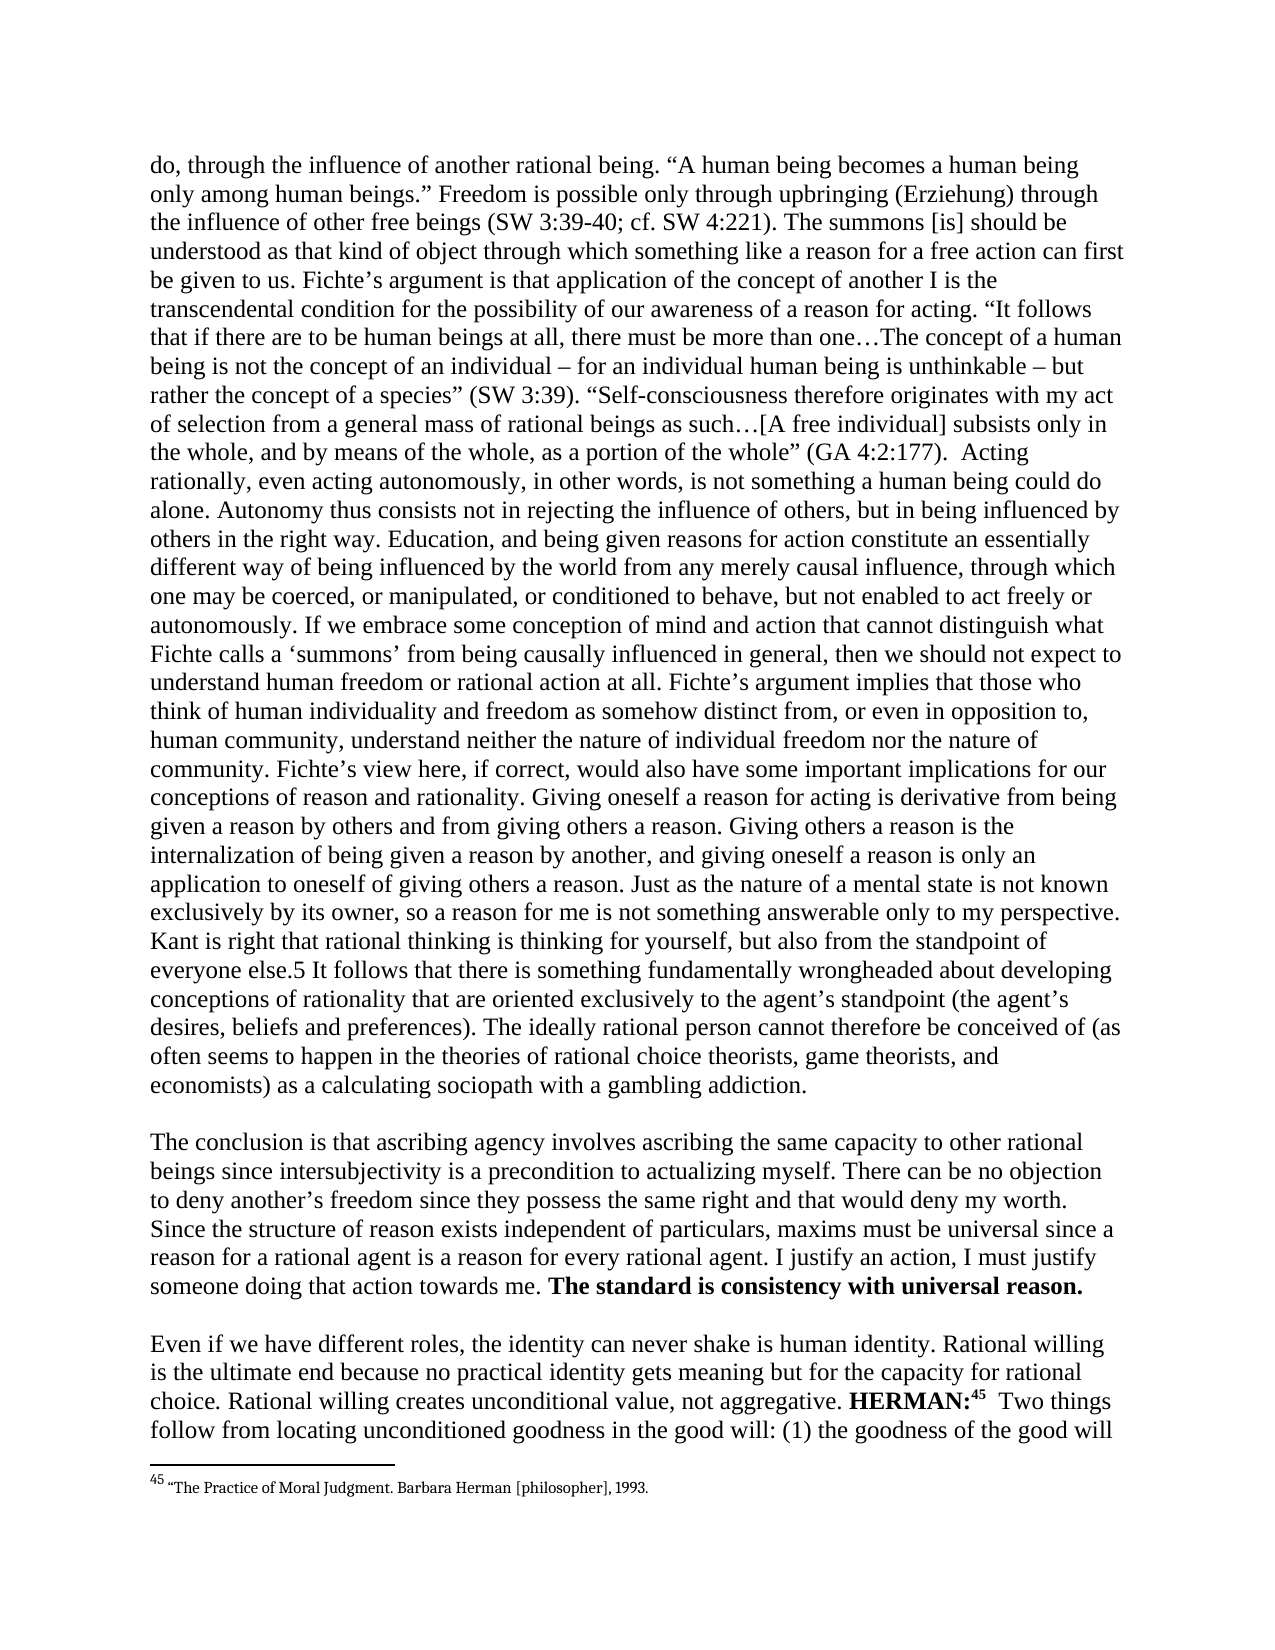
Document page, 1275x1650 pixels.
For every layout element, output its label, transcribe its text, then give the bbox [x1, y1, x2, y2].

text The conclusion is that ascribing agency involves ascribing the same capacity to other rational beings since intersubjectivity is a precondition to actualizing myself. There can be no objection to deny another’s freedom since they possess the same right and that would deny my worth. Since the structure of reason exists independent of particulars, maxims must be universal since a reason for a rational agent is a reason for every rational agent. I justify an action, I must justify someone doing that action towards me. The standard is consistency with universal reason. [150, 1127, 1125, 1300]
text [150, 150, 1125, 1099]
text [150, 1329, 1125, 1444]
